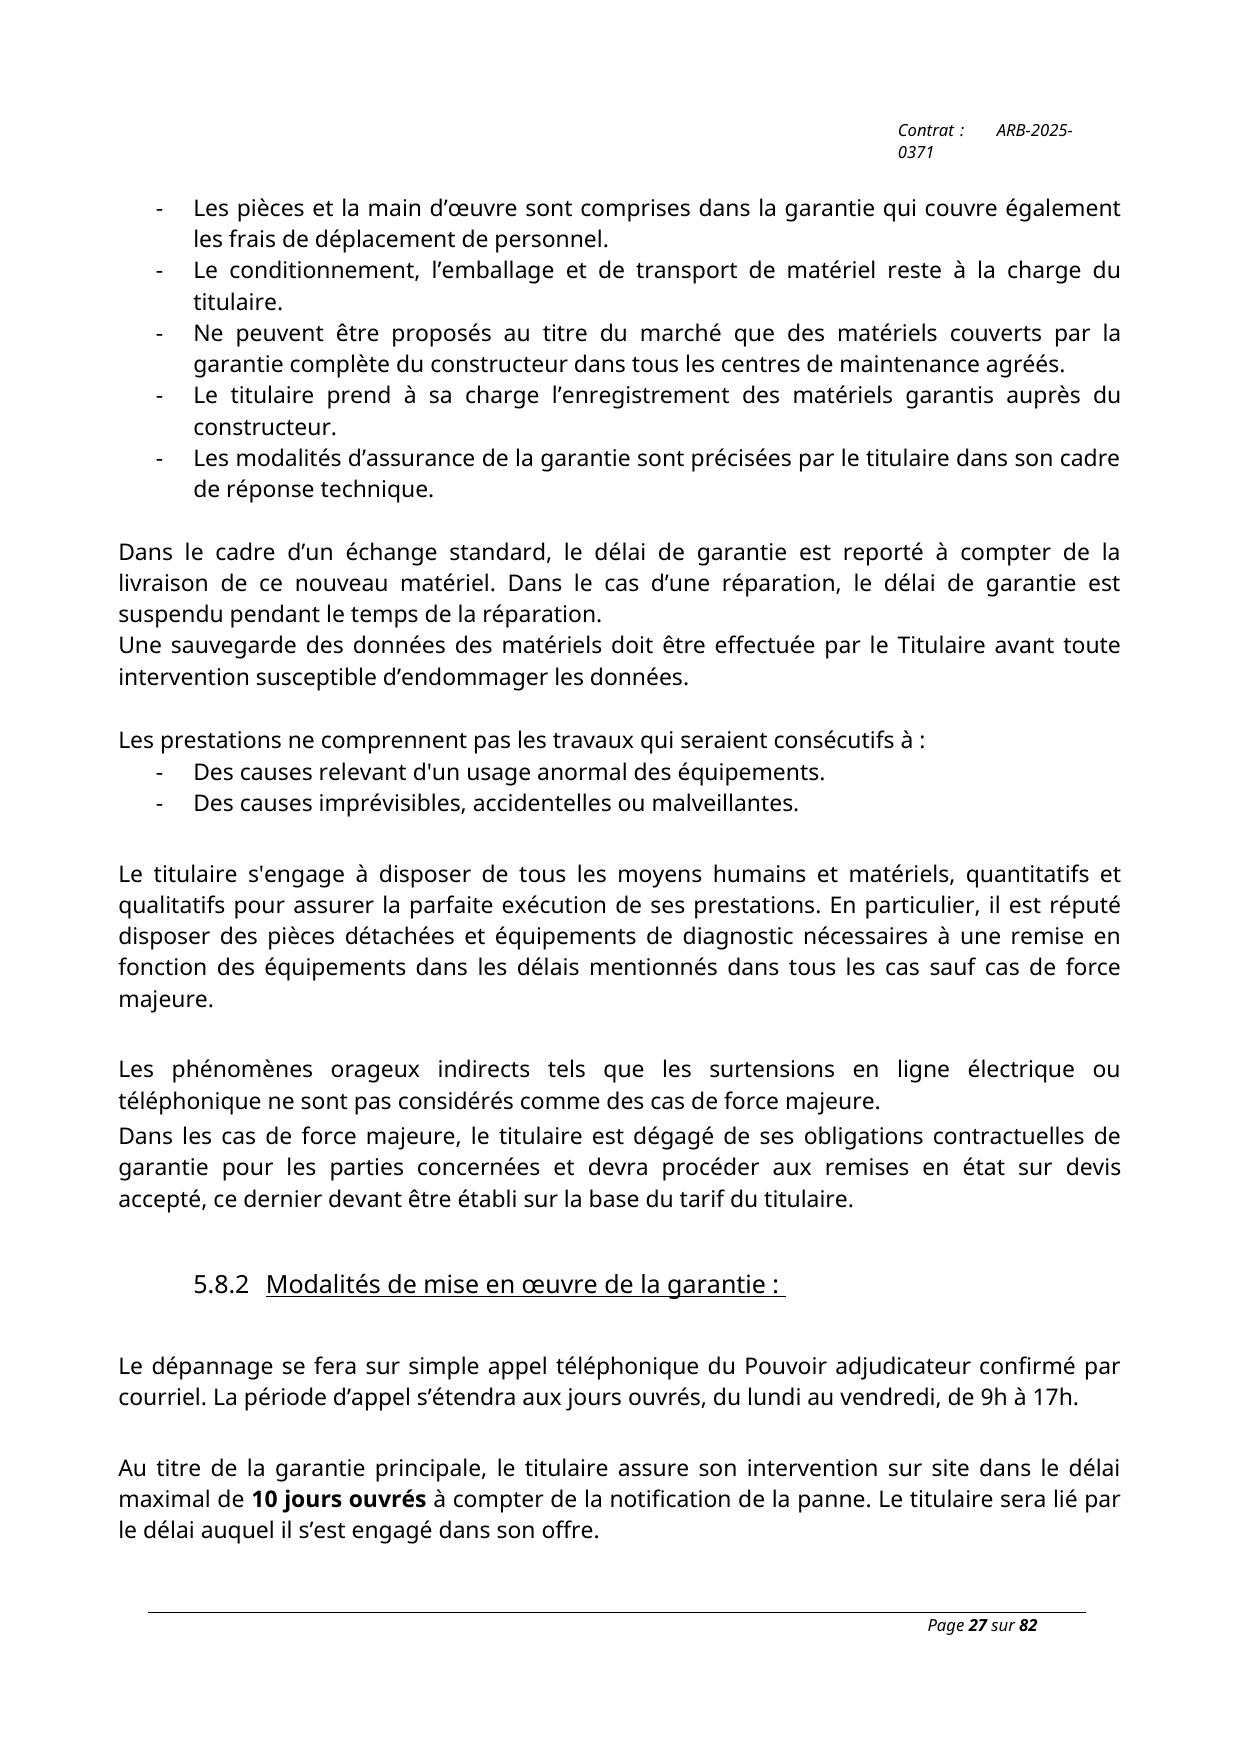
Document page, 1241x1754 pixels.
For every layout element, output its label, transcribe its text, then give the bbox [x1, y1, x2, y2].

text Le dépannage se fera sur simple appel téléphonique du Pouvoir adjudicateur confirmé par courriel. La période d’appel s’étendra aux jours ouvrés, du lundi au vendredi, de 9h à 17h. [118, 1350, 1122, 1412]
text Dans le cadre d’un échange standard, le délai de garantie est reporté à compter de la livraison de ce nouveau matériel. Dans le cas d’une réparation, le délai de garantie est suspendu pendant le temps de la réparation. [118, 536, 1122, 629]
text Les phénomènes orageux indirects tels que les surtensions en ligne électrique ou téléphonique ne sont pas considérés comme des cas de force majeure. [118, 1053, 1122, 1116]
list Les pièces et la main d’œuvre sont comprises dans la garantie qui couvre également les frais de déplacement de personnel. [156, 192, 1122, 254]
list Le conditionnement, l’emballage et de transport de matériel reste à la charge du titulaire. [156, 254, 1122, 317]
list Ne peuvent être proposés au titre du marché que des matériels couverts par la garantie complète du constructeur dans tous les centres de maintenance agréés. [156, 317, 1122, 379]
list Des causes relevant d'un usage anormal des équipements. [156, 755, 1122, 787]
text Les prestations ne comprennent pas les travaux qui seraient consécutifs à : [118, 724, 1122, 755]
list Le titulaire prend à sa charge l’enregistrement des matériels garantis auprès du constructeur. [156, 379, 1122, 442]
text Dans les cas de force majeure, le titulaire est dégagé de ses obligations contractuelles de garantie pour les parties concernées et devra procéder aux remises en état sur devis accepté, ce dernier devant être établi sur la base du tarif du titulaire. [118, 1120, 1122, 1214]
text Modalités de mise en œuvre de la garantie : [193, 1267, 1122, 1301]
list Les modalités d’assurance de la garantie sont précisées par le titulaire dans son cadre de réponse technique. [156, 442, 1122, 504]
text Au titre de la garantie principale, le titulaire assure son intervention sur site dans le délai maximal de 10 jours ouvrés à compter de la notification de la panne. Le titulaire sera lié par le délai auquel il s’est engagé dans son offre. [118, 1452, 1122, 1546]
list Des causes imprévisibles, accidentelles ou malveillantes. [156, 787, 1122, 818]
text Le titulaire s'engage à disposer de tous les moyens humains et matériels, quantitatifs et qualitatifs pour assurer la parfaite exécution de ses prestations. En particulier, il est réputé disposer des pièces détachées et équipements de diagnostic nécessaires à une remise en fonction des équipements dans les délais mentionnés dans tous les cas sauf cas de force majeure. [118, 857, 1122, 1014]
text Une sauvegarde des données des matériels doit être effectuée par le Titulaire avant toute intervention susceptible d’endommager les données. [118, 629, 1122, 692]
